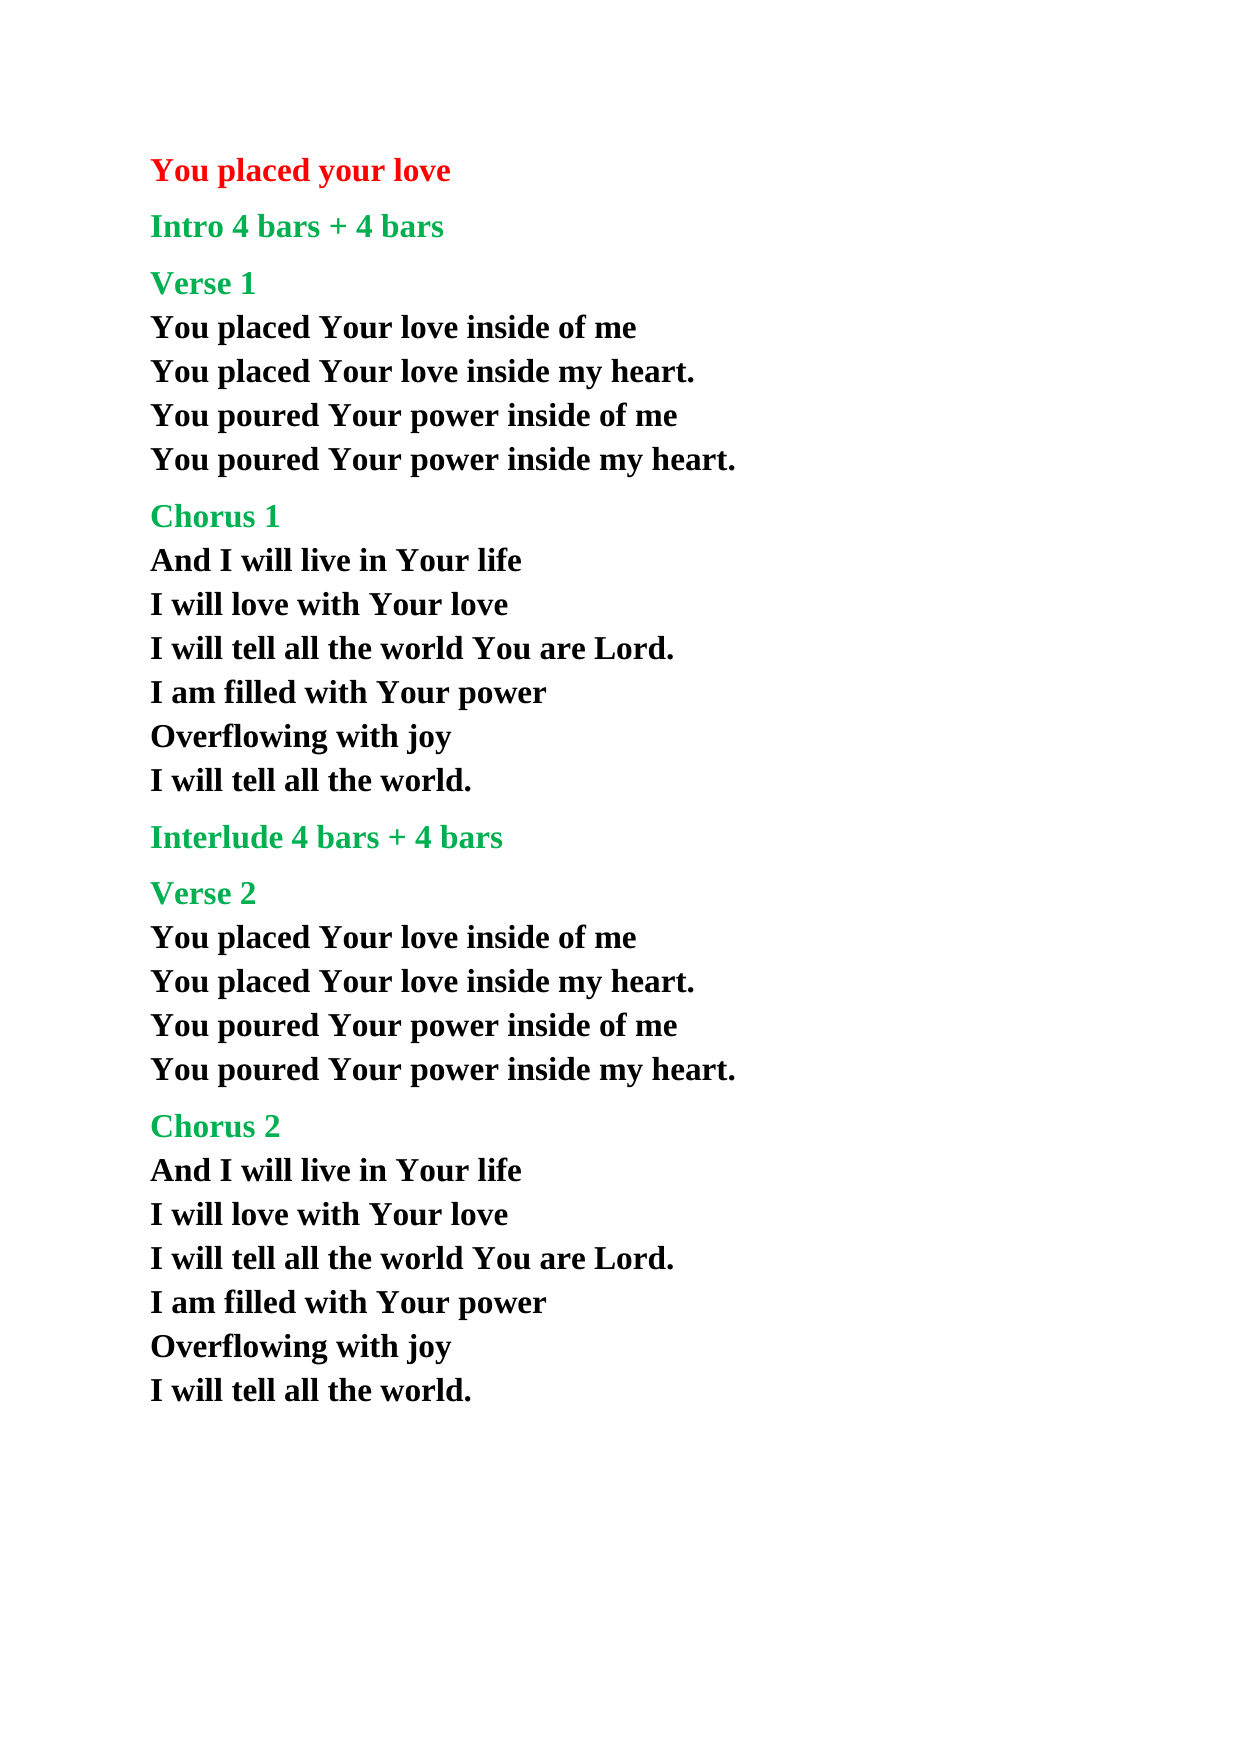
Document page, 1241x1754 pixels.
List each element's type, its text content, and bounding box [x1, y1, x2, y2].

text I am filled with Your power [150, 1282, 1154, 1321]
text Overflowing with joy [150, 1327, 1154, 1365]
text You poured Your power inside of me [150, 1006, 1154, 1044]
text I will tell all the world. [150, 1371, 1154, 1409]
text And I will live in Your life [150, 540, 1154, 578]
text Verse 1 [150, 263, 1154, 301]
text Chorus 2 [150, 1106, 1154, 1144]
text I will tell all the world. [150, 760, 1154, 799]
text You poured Your power inside of me [150, 395, 1154, 434]
text You poured Your power inside my heart. [150, 439, 1154, 478]
text I will tell all the world You are Lord. [150, 628, 1154, 666]
text You placed Your love inside of me [150, 917, 1154, 956]
text I am filled with Your power [150, 672, 1154, 711]
text I will love with Your love [150, 1194, 1154, 1233]
text I will love with Your love [150, 584, 1154, 622]
text You placed your love [150, 150, 1154, 188]
text Interlude 4 bars + 4 bars [150, 817, 1154, 855]
text You placed Your love inside of me [150, 307, 1154, 346]
text You placed Your love inside my heart. [150, 962, 1154, 1000]
text Intro 4 bars + 4 bars [150, 207, 1154, 245]
text I will tell all the world You are Lord. [150, 1238, 1154, 1277]
text Overflowing with joy [150, 716, 1154, 754]
text Verse 2 [150, 873, 1154, 912]
text And I will live in Your life [150, 1150, 1154, 1189]
text You placed Your love inside my heart. [150, 351, 1154, 389]
text You poured Your power inside my heart. [150, 1050, 1154, 1088]
text Chorus 1 [150, 496, 1154, 534]
